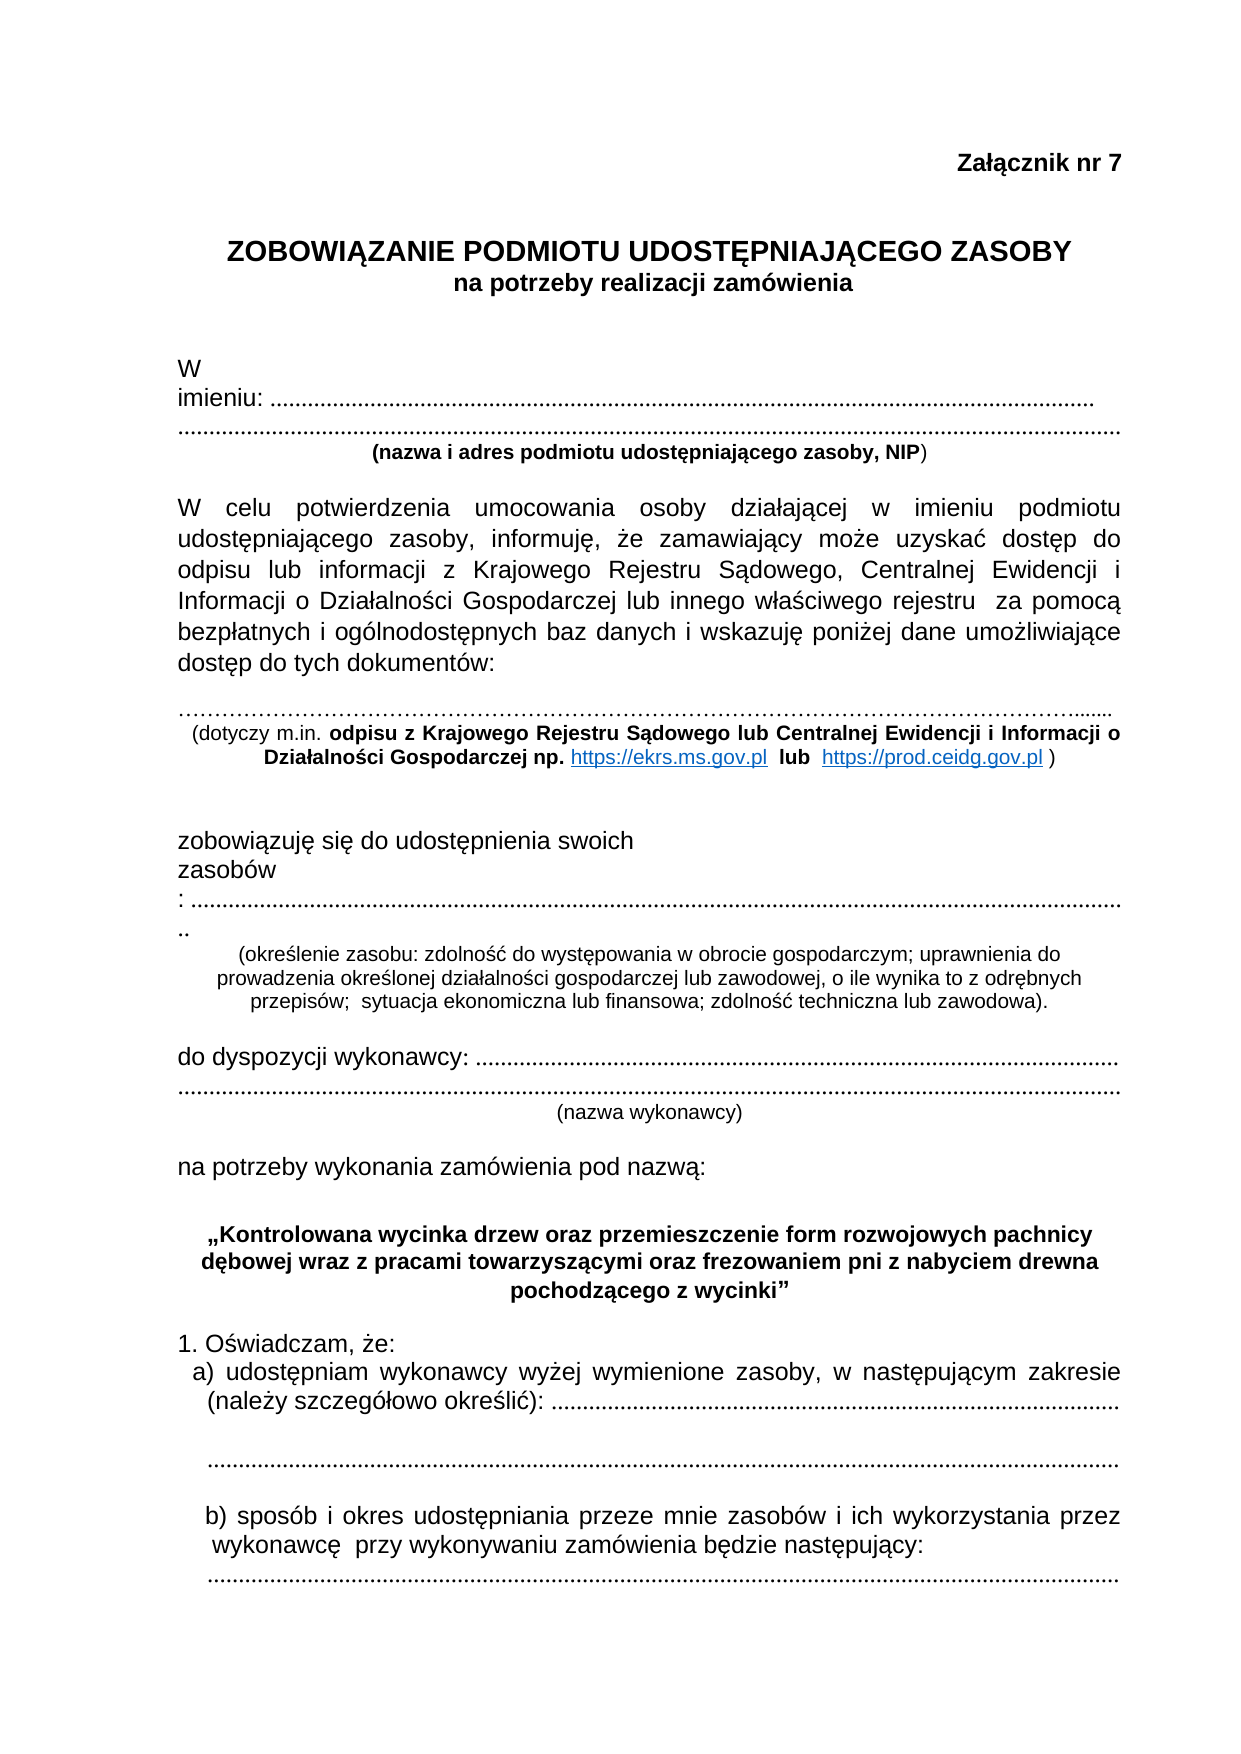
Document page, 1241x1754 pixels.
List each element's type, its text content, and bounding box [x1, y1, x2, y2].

text zobowiązuję się do udostępnienia swoich zasobów: ....................................................................................................................................................... [177, 826, 1122, 941]
text do dyspozycji wykonawcy: ....................................................................................................... [177, 1042, 1122, 1071]
text Załącznik nr 7 [177, 148, 1122, 176]
text 1. Oświadczam, że: [177, 1328, 1122, 1357]
text ....................................................................................................................................................... [177, 411, 1122, 440]
text (nazwa i adres podmiotu udostępniającego zasoby, NIP) [177, 440, 1122, 464]
text (nazwa wykonawcy) [177, 1100, 1122, 1124]
text a) udostępniam wykonawcy wyżej wymienione zasoby, w następującym zakresie (należy szczegółowo określić): ........................................................................................... [192, 1357, 1122, 1415]
text .................................................................................................................................................. [207, 1559, 1122, 1587]
text (określenie zasobu: zdolność do występowania w obrocie gospodarczym; uprawnienia do prowadzenia określonej działalności gospodarczej lub zawodowej, o ile wynika to z odrębnych przepisów; sytuacja ekonomiczna lub finansowa; zdolność techniczna lub zawodowa). [177, 941, 1122, 1013]
text na potrzeby realizacji zamówienia [177, 267, 1122, 296]
text .................................................................................................................................................. [207, 1444, 1122, 1472]
text ZOBOWIĄZANIE PODMIOTU UDOSTĘPNIAJĄCEGO ZASOBY [177, 234, 1122, 267]
text W imieniu: .................................................................................................................................... [177, 354, 1122, 411]
text na potrzeby wykonania zamówienia pod nazwą: [177, 1152, 1122, 1181]
text „Kontrolowana wycinka drzew oraz przemieszczenie form rozwojowych pachnicy dębowej wraz z pracami towarzyszącymi oraz frezowaniem pni z nabyciem drewna pochodzącego z wycinki” [177, 1219, 1122, 1303]
text b) sposób i okres udostępniania przeze mnie zasobów i ich wykorzystania przez wykonawcę przy wykonywaniu zamówienia będzie następujący: [177, 1501, 1122, 1559]
text ....................................................................................................................................................... [177, 1071, 1122, 1100]
text W celu potwierdzenia umocowania osoby działającej w imieniu podmiotu udostępniającego zasoby, informuję, że zamawiający może uzyskać dostęp do odpisu lub informacji z Krajowego Rejestru Sądowego, Centralnej Ewidencji i Informacji o Działalności Gospodarczej lub innego właściwego rejestru za pomocą bezpłatnych i ogólnodostępnych baz danych i wskazuję poniżej dane umożliwiające dostęp do tych dokumentów: [177, 493, 1122, 677]
text (dotyczy m.in. odpisu z Krajowego Rejestru Sądowego lub Centralnej Ewidencji i Informacji o Działalności Gospodarczej np. https://ekrs.ms.gov.pl lub https://prod.ceidg.gov.pl ) [177, 721, 1122, 769]
text ……………………………………………………………………………………………………………....... [177, 696, 1122, 721]
